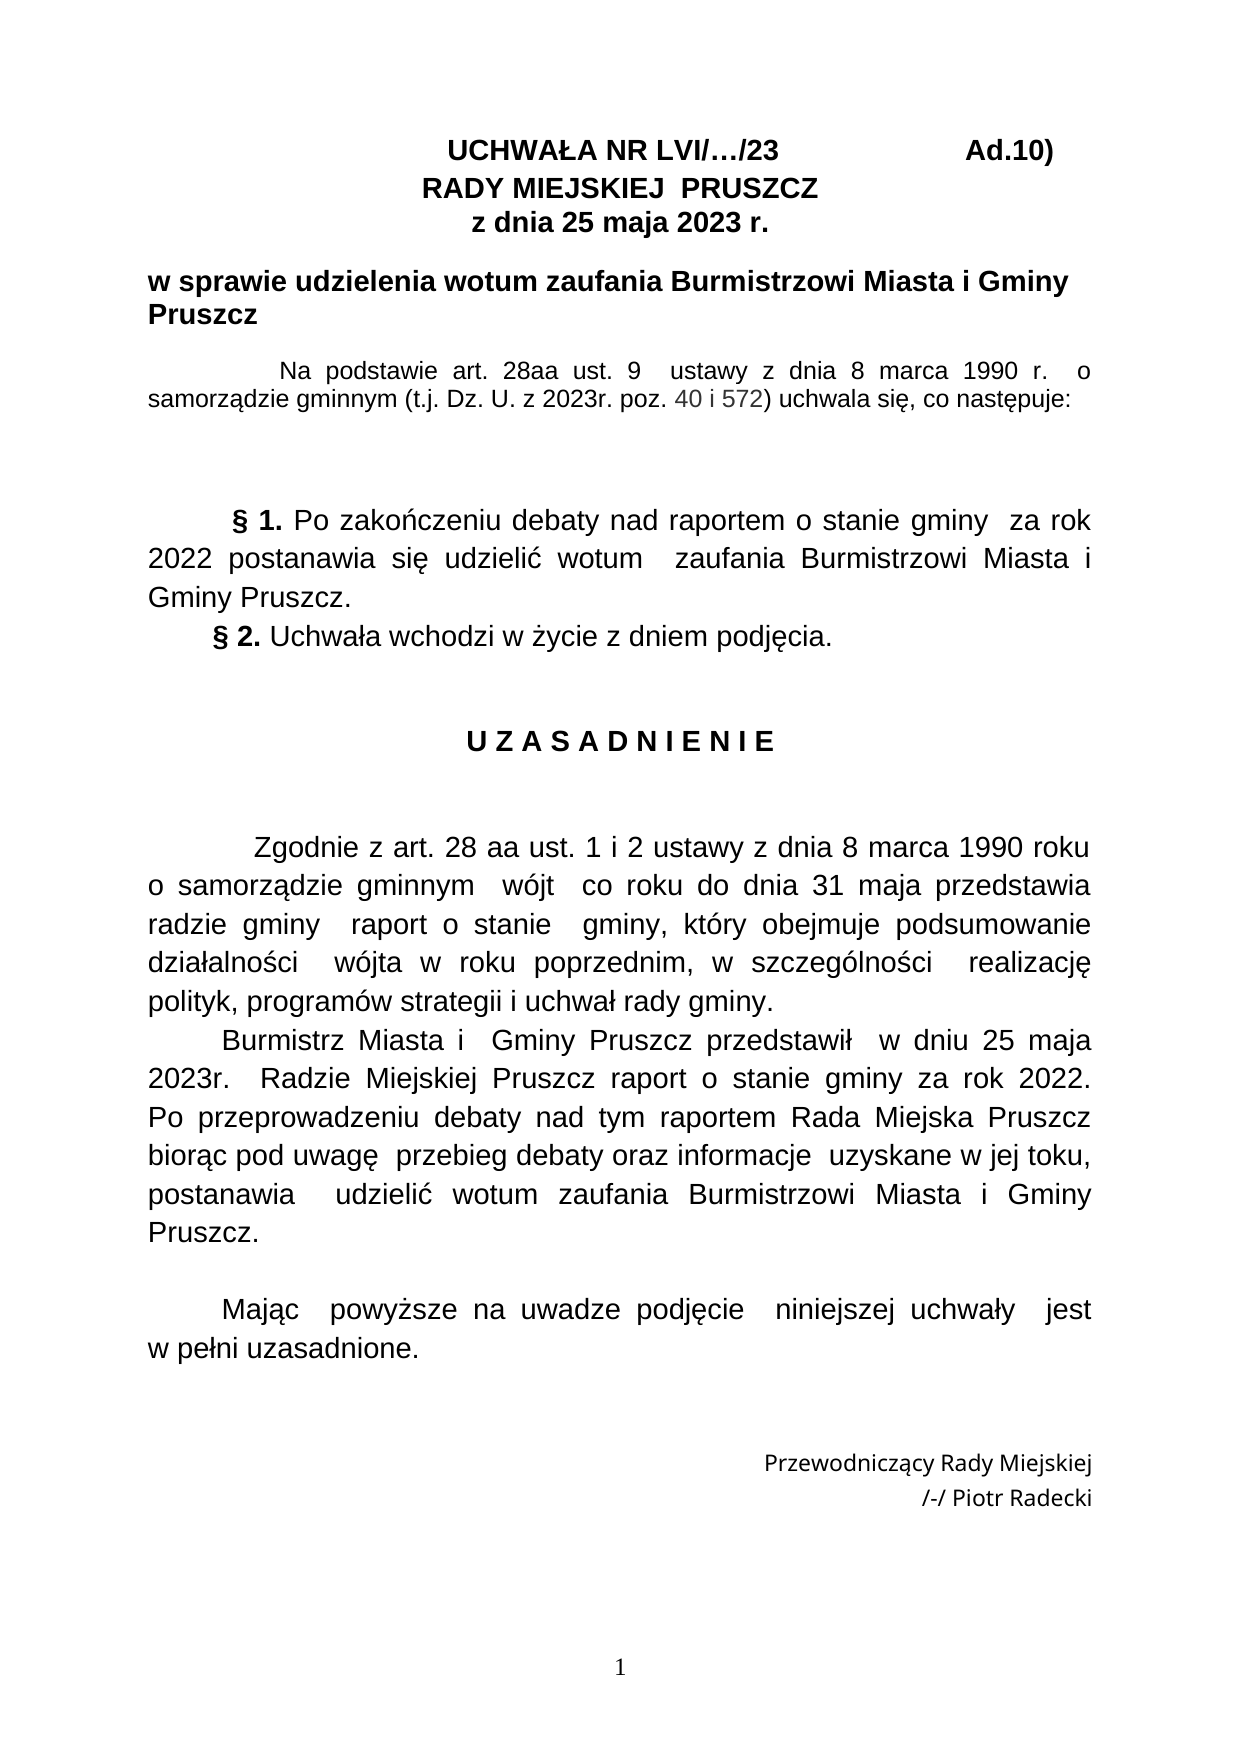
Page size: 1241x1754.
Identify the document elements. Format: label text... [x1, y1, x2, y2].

text w sprawie udzielenia wotum zaufania Burmistrzowi Miasta i Gminy Pruszcz [148, 263, 1093, 331]
text UCHWAŁA NR LVI/…/23 Ad.10) [148, 133, 1093, 166]
text Mając powyższe na uwadze podjęcie niniejszej uchwały jest w pełni uzasadnione. [148, 1292, 1093, 1364]
text /-/ Piotr Radecki [148, 1482, 1093, 1514]
text § 1. Po zakończeniu debaty nad raportem o stanie gminy za rok 2022 postanawia się udzielić wotum zaufania Burmistrzowi Miasta i Gminy Pruszcz. [148, 503, 1093, 613]
text Przewodniczący Rady Miejskiej [148, 1446, 1093, 1478]
text Zgodnie z art. 28 aa ust. 1 i 2 ustawy z dnia 8 marca 1990 roku o samorządzie gminnym wójt co roku do dnia 31 maja przedstawia radzie gminy raport o stanie gminy, który obejmuje podsumowanie działalności wójta w roku poprzednim, w szczególności realizację polityk, programów strategii i uchwał rady gminy. [148, 791, 1093, 1017]
text RADY MIEJSKIEJ PRUSZCZ [148, 171, 1093, 205]
text Na podstawie art. 28aa ust. 9 ustawy z dnia 8 marca 1990 r. o samorządzie gminnym (t.j. Dz. U. z 2023r. poz. 40 i 572) uchwala się, co następuje: [148, 356, 1093, 413]
text Burmistrz Miasta i Gminy Pruszcz przedstawił w dniu 25 maja 2023r. Radzie Miejskiej Pruszcz raport o stanie gminy za rok 2022. Po przeprowadzeniu debaty nad tym raportem Rada Miejska Pruszcz biorąc pod uwagę przebieg debaty oraz informacje uzyskane w jej toku, postanawia udzielić wotum zaufania Burmistrzowi Miasta i Gminy Pruszcz. [148, 1022, 1093, 1249]
text § 2. Uchwała wchodzi w życie z dniem podjęcia. [148, 618, 1093, 652]
text z dnia 25 maja 2023 r. [148, 205, 1093, 238]
text U Z A S A D N I E N I E [148, 724, 1093, 758]
